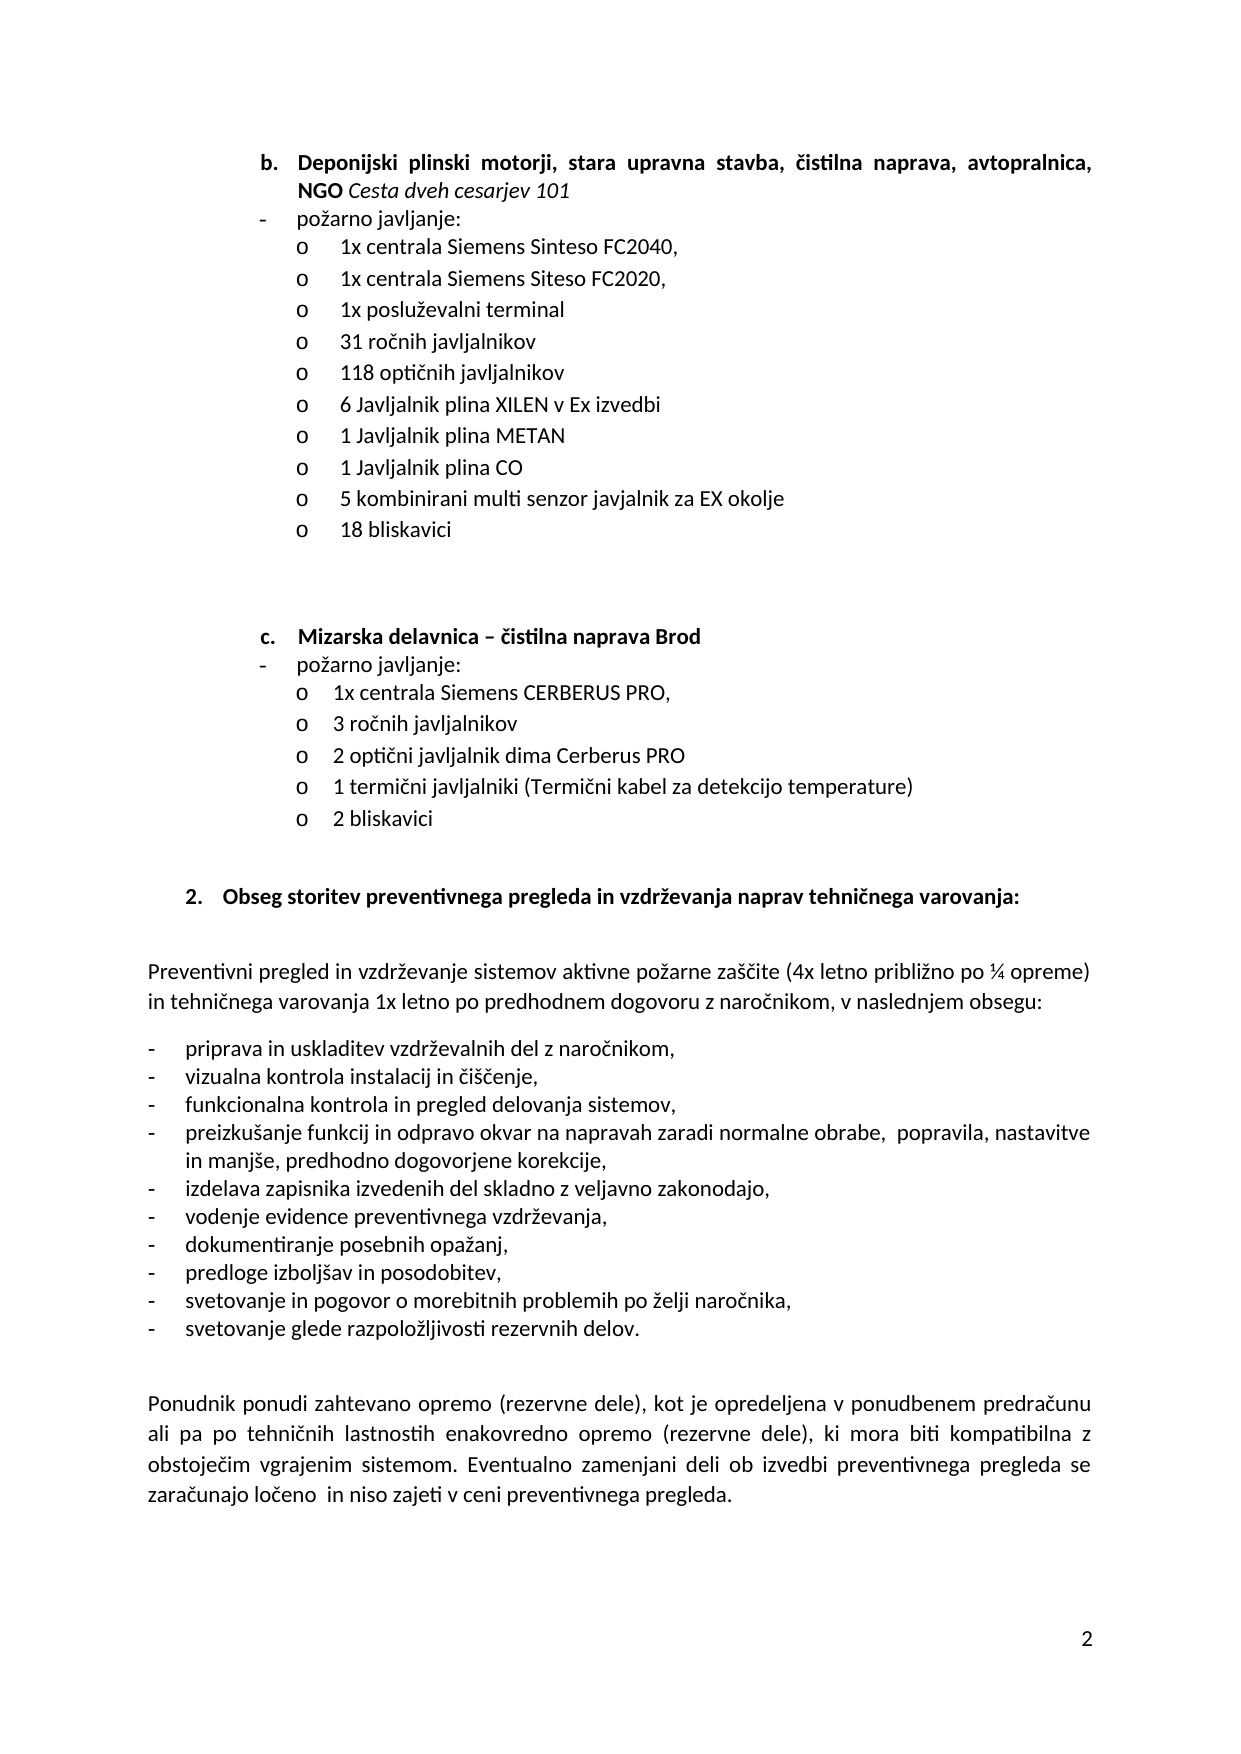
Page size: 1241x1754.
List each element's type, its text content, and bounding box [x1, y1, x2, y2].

text Preventivni pregled in vzdrževanje sistemov aktivne požarne zaščite (4x letno približno po ¼ opreme) in tehničnega varovanja 1x letno po predhodnem dogovoru z naročnikom, v naslednjem obsegu: [148, 957, 1093, 1015]
list predloge izboljšav in posodobitev, [148, 1258, 1093, 1286]
list 2 optični javljalnik dima Cerberus PRO [295, 741, 1093, 770]
list 1 Javljalnik plina METAN [295, 421, 1093, 450]
list požarno javljanje: [259, 650, 1093, 678]
list 1 termični javljalniki (Termični kabel za detekcijo temperature) [295, 772, 1093, 802]
list svetovanje glede razpoložljivosti rezervnih delov. [148, 1314, 1093, 1342]
list 1 Javljalnik plina CO [295, 453, 1093, 482]
list priprava in uskladitev vzdrževalnih del z naročnikom, [148, 1034, 1093, 1062]
list 6 Javljalnik plina XILEN v Ex izvedbi [295, 390, 1093, 419]
list vodenje evidence preventivnega vzdrževanja, [148, 1202, 1093, 1230]
list 1x centrala Siemens Sinteso FC2040, [295, 232, 1093, 262]
list 18 bliskavici [295, 516, 1093, 545]
list 1x posluževalni terminal [295, 295, 1093, 324]
list vizualna kontrola instalacij in čiščenje, [148, 1062, 1093, 1090]
list preizkušanje funkcij in odpravo okvar na napravah zaradi normalne obrabe, popravila, nastavitve in manjše, predhodno dogovorjene korekcije, [148, 1118, 1093, 1174]
list 1x centrala Siemens CERBERUS PRO, [295, 678, 1093, 707]
list 31 ročnih javljalnikov [295, 327, 1093, 356]
list 118 optičnih javljalnikov [295, 358, 1093, 387]
list požarno javljanje: [259, 204, 1093, 232]
list Deponijski plinski motorji, stara upravna stavba, čistilna naprava, avtopralnica, NGO Cesta dveh cesarjev 101 [260, 148, 1093, 204]
list dokumentiranje posebnih opažanj, [148, 1230, 1093, 1258]
list 2 bliskavici [295, 804, 1093, 833]
text Ponudnik ponudi zahtevano opremo (rezervne dele), kot je opredeljena v ponudbenem predračunu ali pa po tehničnih lastnostih enakovredno opremo (rezervne dele), ki mora biti kompatibilna z obstoječim vgrajenim sistemom. Eventualno zamenjani deli ob izvedbi preventivnega pregleda se zaračunajo ločeno in niso zajeti v ceni preventivnega pregleda. [148, 1389, 1093, 1508]
list 5 kombinirani multi senzor javjalnik za EX okolje [295, 484, 1093, 513]
list funkcionalna kontrola in pregled delovanja sistemov, [148, 1090, 1093, 1118]
list Obseg storitev preventivnega pregleda in vzdrževanja naprav tehničnega varovanja: [185, 882, 1093, 910]
list svetovanje in pogovor o morebitnih problemih po želji naročnika, [148, 1286, 1093, 1314]
list Mizarska delavnica – čistilna naprava Brod [260, 622, 1093, 650]
list 1x centrala Siemens Siteso FC2020, [295, 264, 1093, 293]
list 3 ročnih javljalnikov [295, 709, 1093, 739]
list izdelava zapisnika izvedenih del skladno z veljavno zakonodajo, [148, 1174, 1093, 1202]
